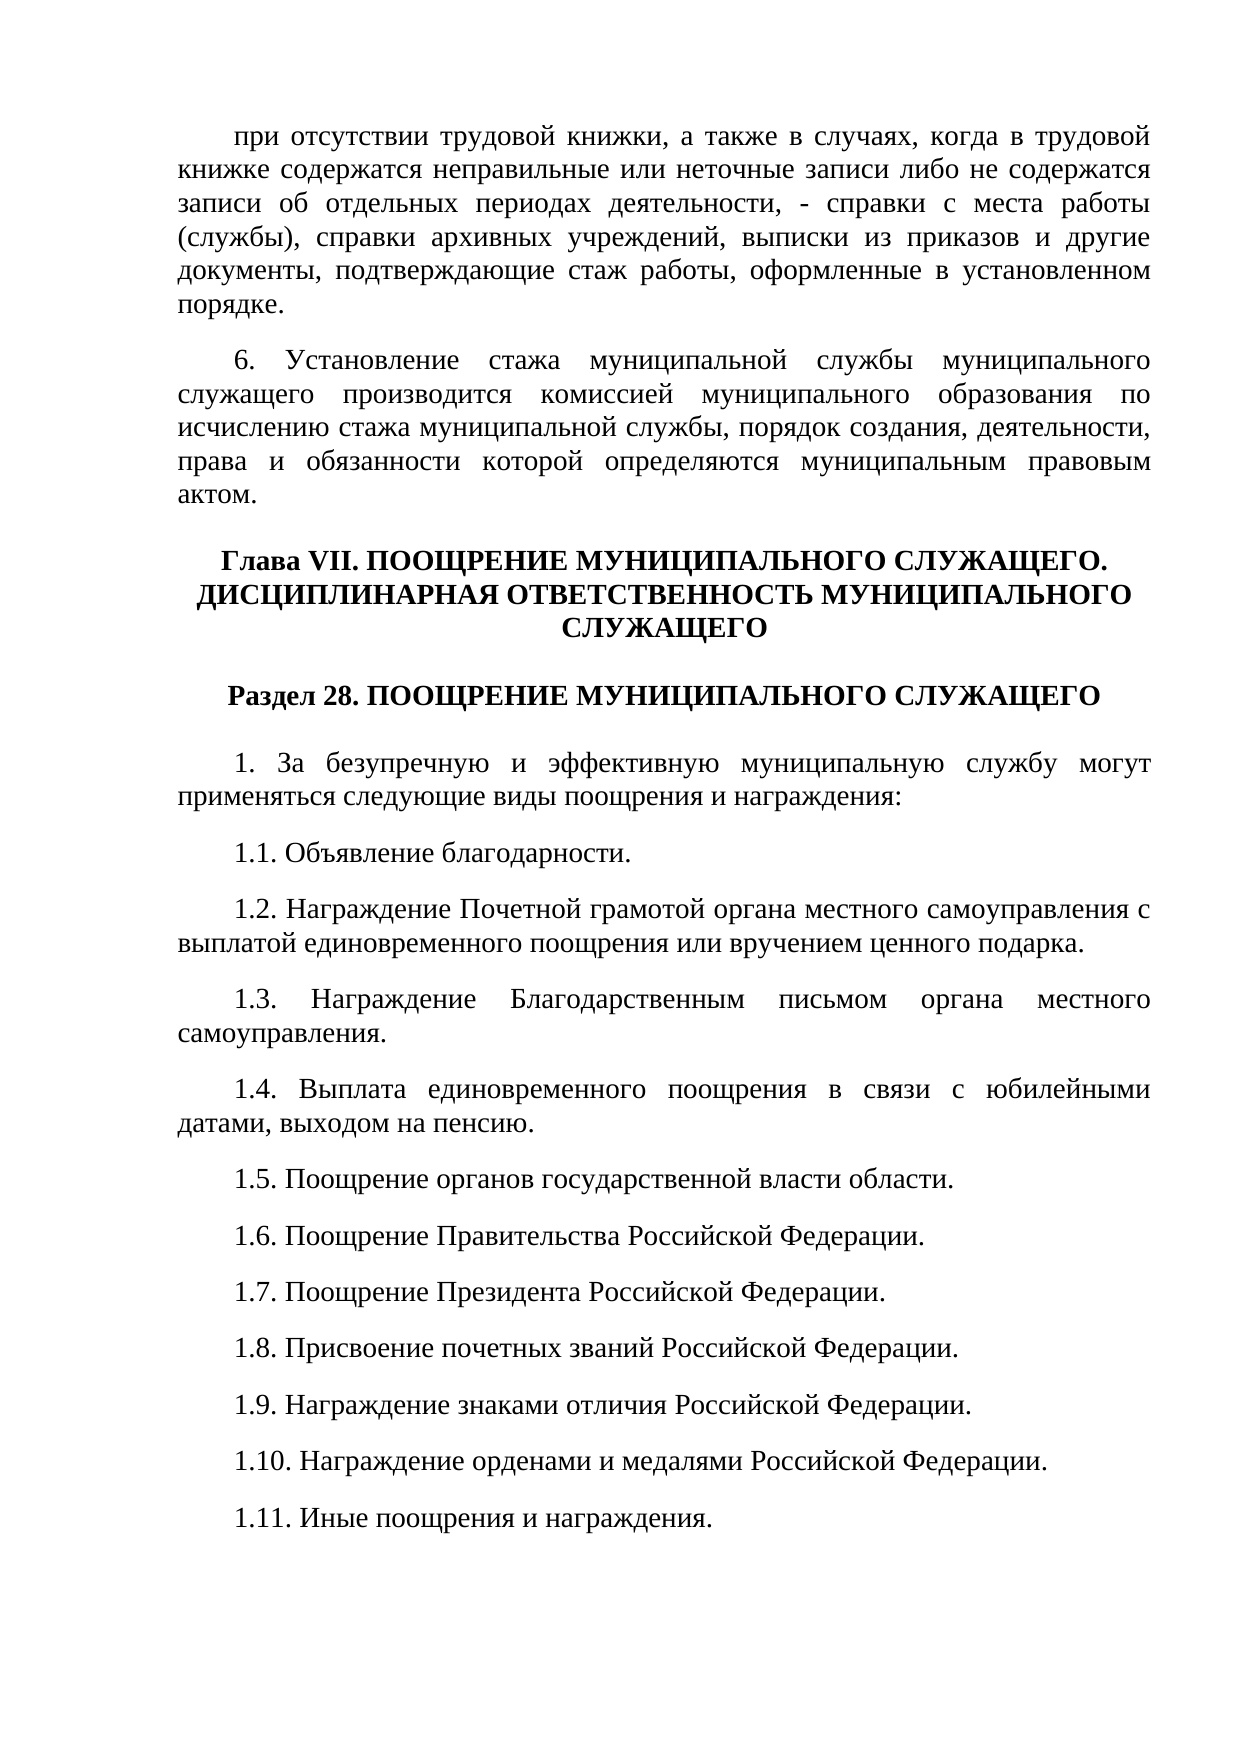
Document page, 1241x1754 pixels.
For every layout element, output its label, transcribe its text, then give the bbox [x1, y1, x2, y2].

text 6. Установление стажа муниципальной службы муниципального служащего производится комиссией муниципального образования по исчислению стажа муниципальной службы, порядок создания, деятельности, права и обязанности которой определяются муниципальным правовым актом. [177, 342, 1152, 510]
text 1. За безупречную и эффективную муниципальную службу могут применяться следующие виды поощрения и награждения: [177, 745, 1152, 812]
text 1.7. Поощрение Президента Российской Федерации. [177, 1274, 1152, 1308]
text 1.1. Объявление благодарности. [177, 835, 1152, 868]
text при отсутствии трудовой книжки, а также в случаях, когда в трудовой книжке содержатся неправильные или неточные записи либо не содержатся записи об отдельных периодах деятельности, - справки с места работы (службы), справки архивных учреждений, выписки из приказов и другие документы, подтверждающие стаж работы, оформленные в установленном порядке. [177, 118, 1152, 319]
text 1.9. Награждение знаками отличия Российской Федерации. [177, 1387, 1152, 1421]
text 1.6. Поощрение Правительства Российской Федерации. [177, 1218, 1152, 1251]
text 1.10. Награждение орденами и медалями Российской Федерации. [177, 1443, 1152, 1477]
text 1.3. Награждение Благодарственным письмом органа местного самоуправления. [177, 981, 1152, 1048]
text 1.5. Поощрение органов государственной власти области. [177, 1161, 1152, 1195]
text 1.2. Награждение Почетной грамотой органа местного самоуправления с выплатой единовременного поощрения или вручением ценного подарка. [177, 891, 1152, 958]
text Глава VII. ПООЩРЕНИЕ МУНИЦИПАЛЬНОГО СЛУЖАЩЕГО. [177, 543, 1152, 577]
text 1.4. Выплата единовременного поощрения в связи с юбилейными датами, выходом на пенсию. [177, 1071, 1152, 1138]
text 1.8. Присвоение почетных званий Российской Федерации. [177, 1331, 1152, 1364]
text ДИСЦИПЛИНАРНАЯ ОТВЕТСТВЕННОСТЬ МУНИЦИПАЛЬНОГО СЛУЖАЩЕГО [177, 577, 1152, 644]
text Раздел 28. ПООЩРЕНИЕ МУНИЦИПАЛЬНОГО СЛУЖАЩЕГО [177, 678, 1152, 711]
text 1.11. Иные поощрения и награждения. [177, 1500, 1152, 1533]
